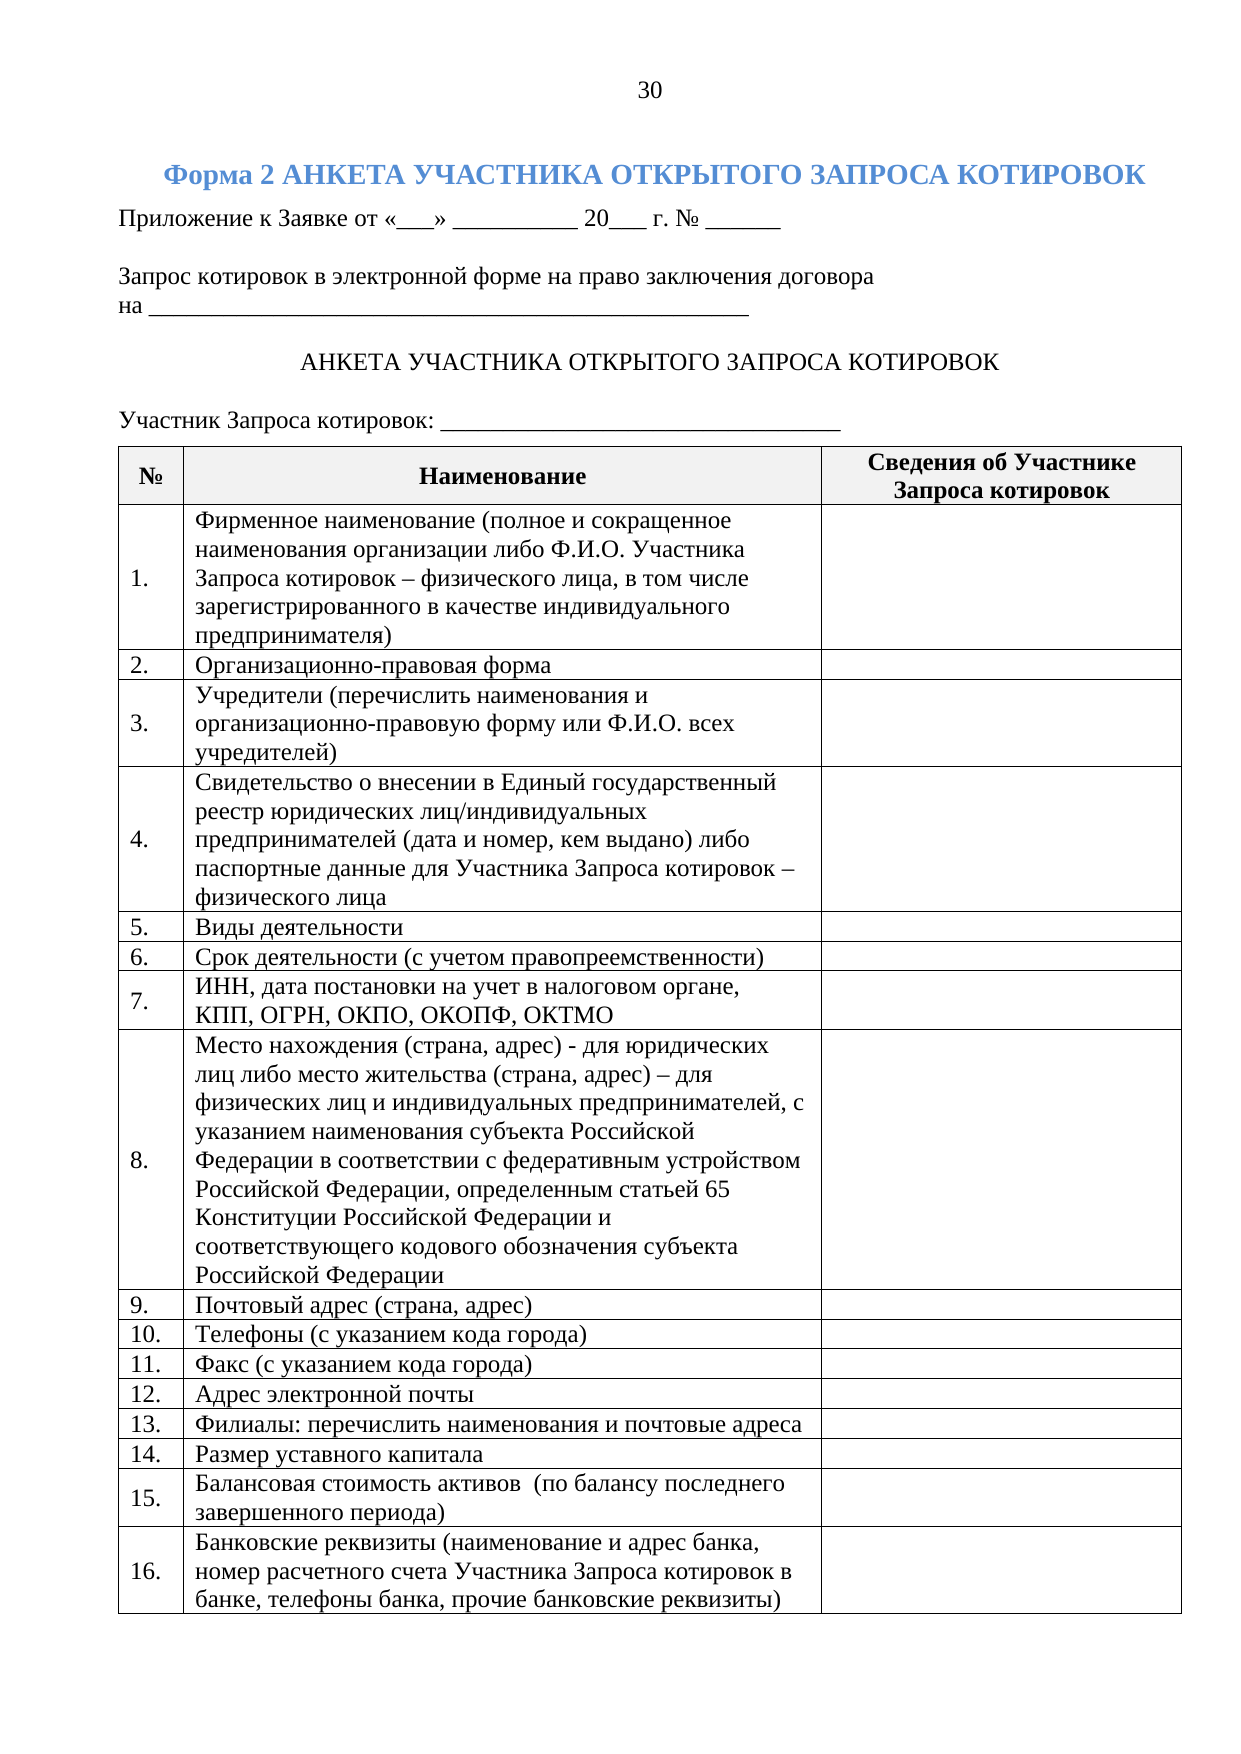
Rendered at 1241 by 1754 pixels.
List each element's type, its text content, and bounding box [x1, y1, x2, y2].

table_cell Организационно-правовая форма [184, 650, 821, 679]
table_cell 13. [119, 1409, 183, 1438]
text Приложение к Заявке от «___» __________ 20___ г. № ______ [118, 203, 1181, 232]
table_cell [822, 912, 1181, 941]
table_cell 5. [119, 912, 183, 941]
table_cell [822, 1290, 1181, 1318]
table_cell 2. [119, 650, 183, 679]
table_header Наименование [184, 447, 821, 504]
table_cell [822, 971, 1181, 1029]
table_cell [822, 1409, 1181, 1438]
table_cell 14. [119, 1439, 183, 1467]
table_cell [822, 1030, 1181, 1289]
table_cell [822, 680, 1181, 766]
table_cell [822, 1320, 1181, 1348]
table_cell Место нахождения (страна, адрес) - для юридических лиц либо место жительства (страна, адрес) – для физических лиц и индивидуальных предпринимателей, с указанием наименования субъекта Российской Федерации в соответствии с федеративным устройством Российской Федерации, определенным статьей 65 Конституции Российской Федерации и соответствующего кодового обозначения субъекта Российской Федерации [184, 1030, 821, 1289]
table_cell Банковские реквизиты (наименование и адрес банка, номер расчетного счета Участника Запроса котировок в банке, телефоны банка, прочие банковские реквизиты) [184, 1527, 821, 1613]
table_cell [822, 1469, 1181, 1526]
table_cell [822, 1349, 1181, 1378]
table_cell Срок деятельности (с учетом правопреемственности) [184, 942, 821, 970]
table_cell [822, 505, 1181, 649]
table_cell ИНН, дата постановки на учет в налоговом органе, КПП, ОГРН, ОКПО, ОКОПФ, ОКТМО [184, 971, 821, 1029]
table_cell 4. [119, 767, 183, 911]
table_cell Фирменное наименование (полное и сокращенное наименования организации либо Ф.И.О. Участника Запроса котировок – физического лица, в том числе зарегистрированного в качестве индивидуального предпринимателя) [184, 505, 821, 649]
table_cell 12. [119, 1379, 183, 1408]
table_cell Размер уставного капитала [184, 1439, 821, 1467]
table_cell Почтовый адрес (страна, адрес) [184, 1290, 821, 1318]
table_cell Факс (с указанием кода города) [184, 1349, 821, 1378]
table_cell [822, 942, 1181, 970]
table_header № [119, 447, 183, 504]
table_cell Учредители (перечислить наименования и организационно-правовую форму или Ф.И.О. всех учредителей) [184, 680, 821, 766]
table_cell 16. [119, 1527, 183, 1613]
table_cell 15. [119, 1469, 183, 1526]
text на ________________________________________________ [118, 290, 1181, 318]
table_cell Адрес электронной почты [184, 1379, 821, 1408]
table_cell 10. [119, 1320, 183, 1348]
table_cell Филиалы: перечислить наименования и почтовые адреса [184, 1409, 821, 1438]
text Форма 2 АНКЕТА УЧАСТНИКА ОТКРЫТОГО ЗАПРОСА КОТИРОВОК [163, 157, 1181, 191]
table_header Сведения об Участнике Запроса котировок [822, 447, 1181, 504]
table_cell 6. [119, 942, 183, 970]
table_cell [822, 650, 1181, 679]
table_cell 1. [119, 505, 183, 649]
table_cell [822, 767, 1181, 911]
table_cell Балансовая стоимость активов (по балансу последнего завершенного периода) [184, 1469, 821, 1526]
table_cell Телефоны (с указанием кода города) [184, 1320, 821, 1348]
table_cell 3. [119, 680, 183, 766]
table_cell 11. [119, 1349, 183, 1378]
table_cell Свидетельство о внесении в Единый государственный реестр юридических лиц/индивидуальных предпринимателей (дата и номер, кем выдано) либо паспортные данные для Участника Запроса котировок – физического лица [184, 767, 821, 911]
table_cell [822, 1439, 1181, 1467]
text Запрос котировок в электронной форме на право заключения договора [118, 261, 1181, 290]
table_cell Виды деятельности [184, 912, 821, 941]
table_cell [822, 1379, 1181, 1408]
text Участник Запроса котировок: ________________________________ [118, 405, 1181, 433]
table_cell 9. [119, 1290, 183, 1318]
table_cell 7. [119, 971, 183, 1029]
table_cell [822, 1527, 1181, 1613]
table_cell 8. [119, 1030, 183, 1289]
text АНКЕТА УЧАСТНИКА ОТКРЫТОГО ЗАПРОСА КОТИРОВОК [118, 347, 1181, 376]
